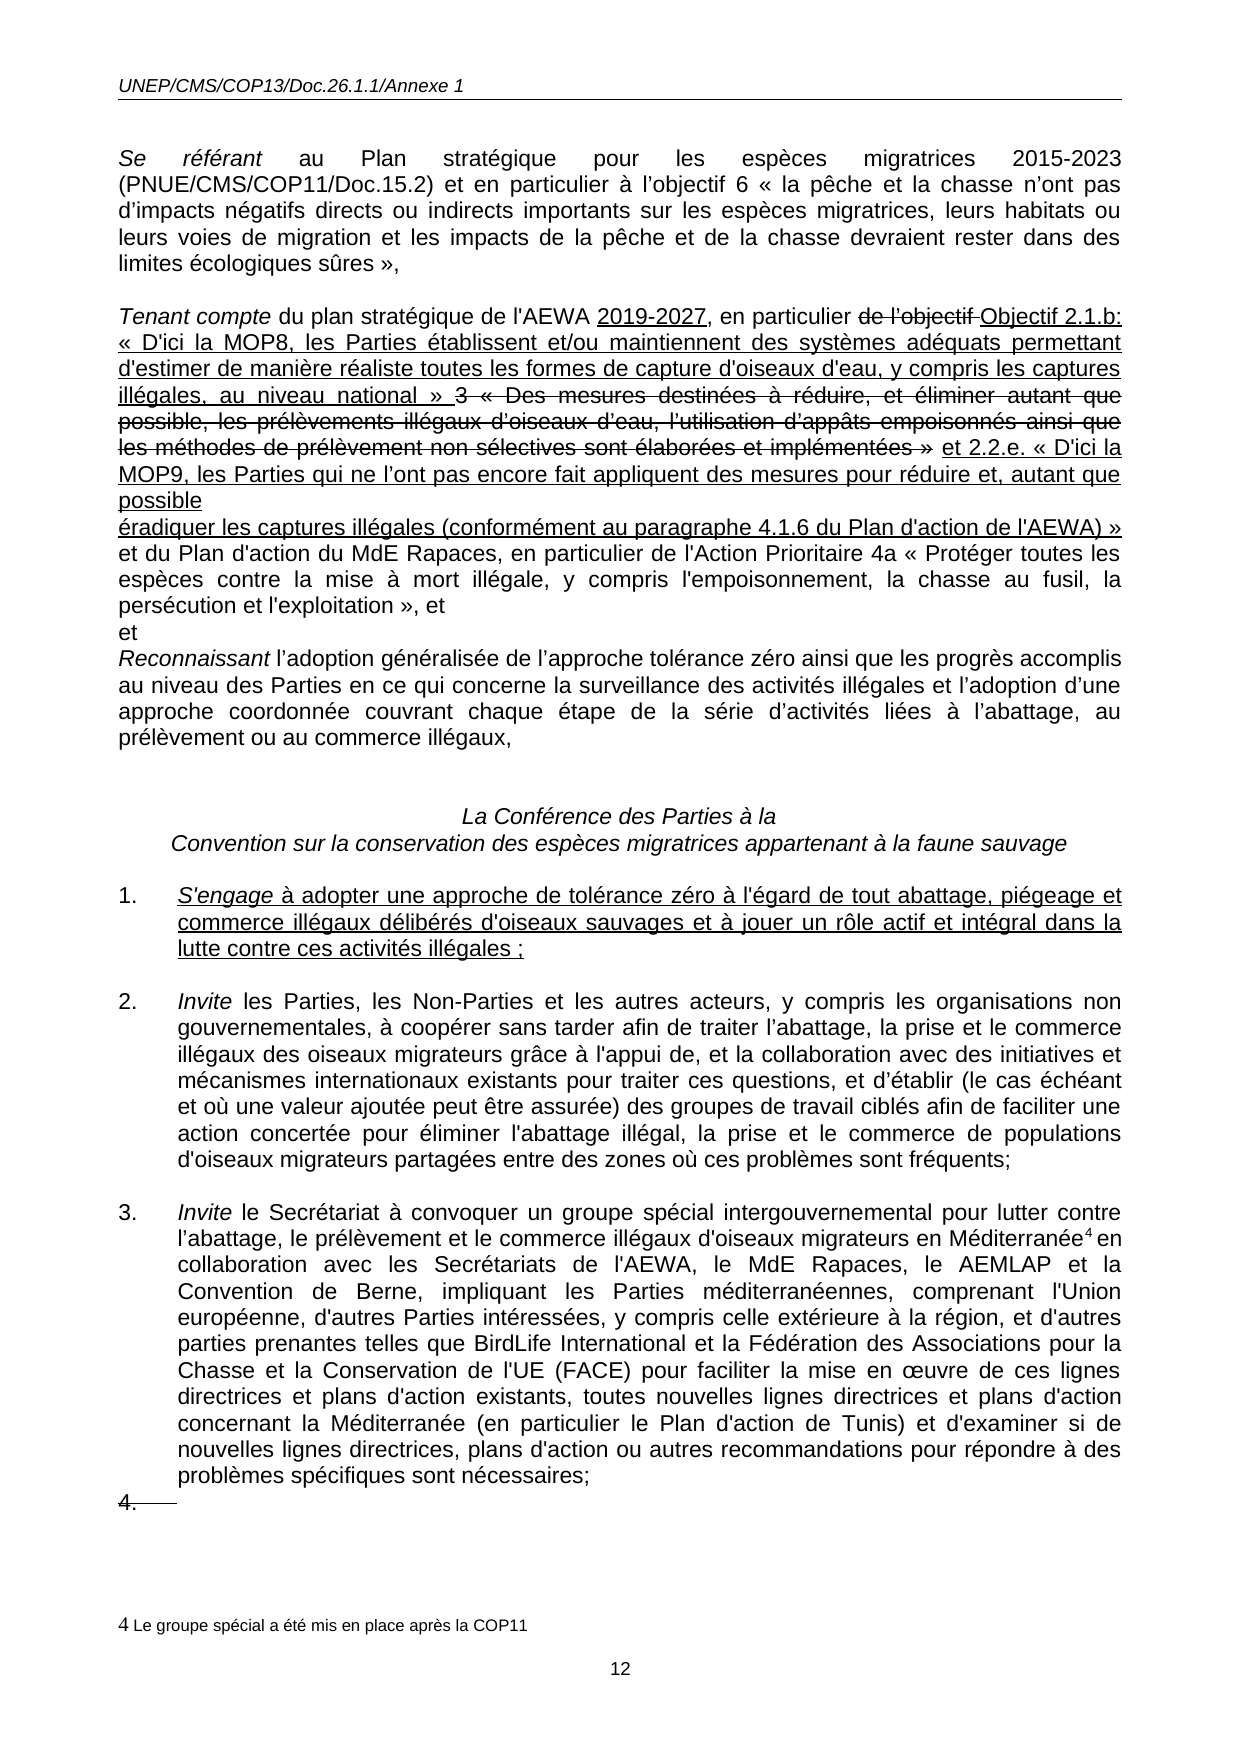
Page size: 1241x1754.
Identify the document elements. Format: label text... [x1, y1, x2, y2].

text Tenant compte du plan stratégique de l'AEWA 2019-2027, en particulier de l’objectif Objectif 2.1.b: « D'ici la MOP8, les Parties établissent et/ou maintiennent des systèmes adéquats permettant d'estimer de manière réaliste toutes les formes de capture d'oiseaux d'eau, y compris les captures illégales, au niveau national » 3 « Des mesures destinées à réduire, et éliminer autant que possible, les prélèvements illégaux d’oiseaux d’eau, l’utilisation d’appâts empoisonnés ainsi que les méthodes de prélèvement non sélectives sont élaborées et implémentées » et 2.2.e. « D'ici la MOP9, les Parties qui ne l’ont pas encore fait appliquent des mesures pour réduire et, autant que possible [118, 353, 1122, 513]
text éradiquer les captures illégales (conformément au paragraphe 4.1.6 du Plan d'action de l'AEWA) » et du Plan d'action du MdE Rapaces, en particulier de l'Action Prioritaire 4a « Protéger toutes les espèces contre la mise à mort illégale, y compris l'empoisonnement, la chasse au fusil, la persécution et l'exploitation », et [118, 538, 1122, 619]
text éradiquer les captures illégales (conformément au paragraphe 4.1.6 du Plan d'action de l'AEWA) » et du Plan d'action du MdE Rapaces, en particulier de l'Action Prioritaire 4a « Protéger toutes les espèces contre la mise à mort illégale, y compris l'empoisonnement, la chasse au fusil, la persécution et l'exploitation », et [118, 513, 1122, 536]
text Reconnaissant l’adoption généralisée de l’approche tolérance zéro ainsi que les progrès accomplis au niveau des Parties en ce qui concerne la surveillance des activités illégales et l’adoption d’une approche coordonnée couvrant chaque étape de la série d’activités liées à l’abattage, au prélèvement ou au commerce illégaux, [118, 645, 1122, 751]
text et [118, 619, 1122, 645]
text Convention sur la conservation des espèces migratrices appartenant à la faune sauvage [118, 830, 1122, 856]
text La Conférence des Parties à la [118, 803, 1122, 830]
list Invite les Parties, les Non-Parties et les autres acteurs, y compris les organisations non gouvernementales, à coopérer sans tarder afin de traiter l’abattage, la prise et le commerce illégaux des oiseaux migrateurs grâce à l'appui de, et la collaboration avec des initiatives et mécanismes internationaux existants pour traiter ces questions, et d’établir (le cas échéant et où une valeur ajoutée peut être assurée) des groupes de travail ciblés afin de faciliter une action concertée pour éliminer l'abattage illégal, la prise et le commerce de populations d'oiseaux migrateurs partagées entre des zones où ces problèmes sont fréquents; [118, 988, 1122, 1172]
list Invite le Secrétariat à convoquer un groupe spécial intergouvernemental pour lutter contre l’abattage, le prélèvement et le commerce illégaux d'oiseaux migrateurs en Méditerranée en collaboration avec les Secrétariats de l'AEWA, le MdE Rapaces, le AEMLAP et la Convention de Berne, impliquant les Parties méditerranéennes, comprenant l'Union européenne, d'autres Parties intéressées, y compris celle extérieure à la région, et d'autres parties prenantes telles que BirdLife International et la Fédération des Associations pour la Chasse et la Conservation de l'UE (FACE) pour faciliter la mise en œuvre de ces lignes directrices et plans d'action existants, toutes nouvelles lignes directrices et plans d'action concernant la Méditerranée (en particulier le Plan d'action de Tunis) et d'examiner si de nouvelles lignes directrices, plans d'action ou autres recommandations pour répondre à des problèmes spécifiques sont nécessaires; [118, 1199, 1122, 1488]
text Tenant compte du plan stratégique de l'AEWA 2019-2027, en particulier de l’objectif Objectif 2.1.b: « D'ici la MOP8, les Parties établissent et/ou maintiennent des systèmes adéquats permettant d'estimer de manière réaliste toutes les formes de capture d'oiseaux d'eau, y compris les captures illégales, au niveau national » 3 « Des mesures destinées à réduire, et éliminer autant que possible, les prélèvements illégaux d’oiseaux d’eau, l’utilisation d’appâts empoisonnés ainsi que les méthodes de prélèvement non sélectives sont élaborées et implémentées » et 2.2.e. « D'ici la MOP9, les Parties qui ne l’ont pas encore fait appliquent des mesures pour réduire et, autant que possible [118, 303, 1122, 352]
text Se référant au Plan stratégique pour les espèces migratrices 2015-2023 (PNUE/CMS/COP11/Doc.15.2) et en particulier à l’objectif 6 « la pêche et la chasse n’ont pas d’impacts négatifs directs ou indirects importants sur les espèces migratrices, leurs habitats ou leurs voies de migration et les impacts de la pêche et de la chasse devraient rester dans des limites écologiques sûres », [118, 144, 1122, 276]
list S'engage à adopter une approche de tolérance zéro à l'égard de tout abattage, piégeage et commerce illégaux délibérés d'oiseaux sauvages et à jouer un rôle actif et intégral dans la lutte contre ces activités illégales ; [118, 882, 1122, 961]
